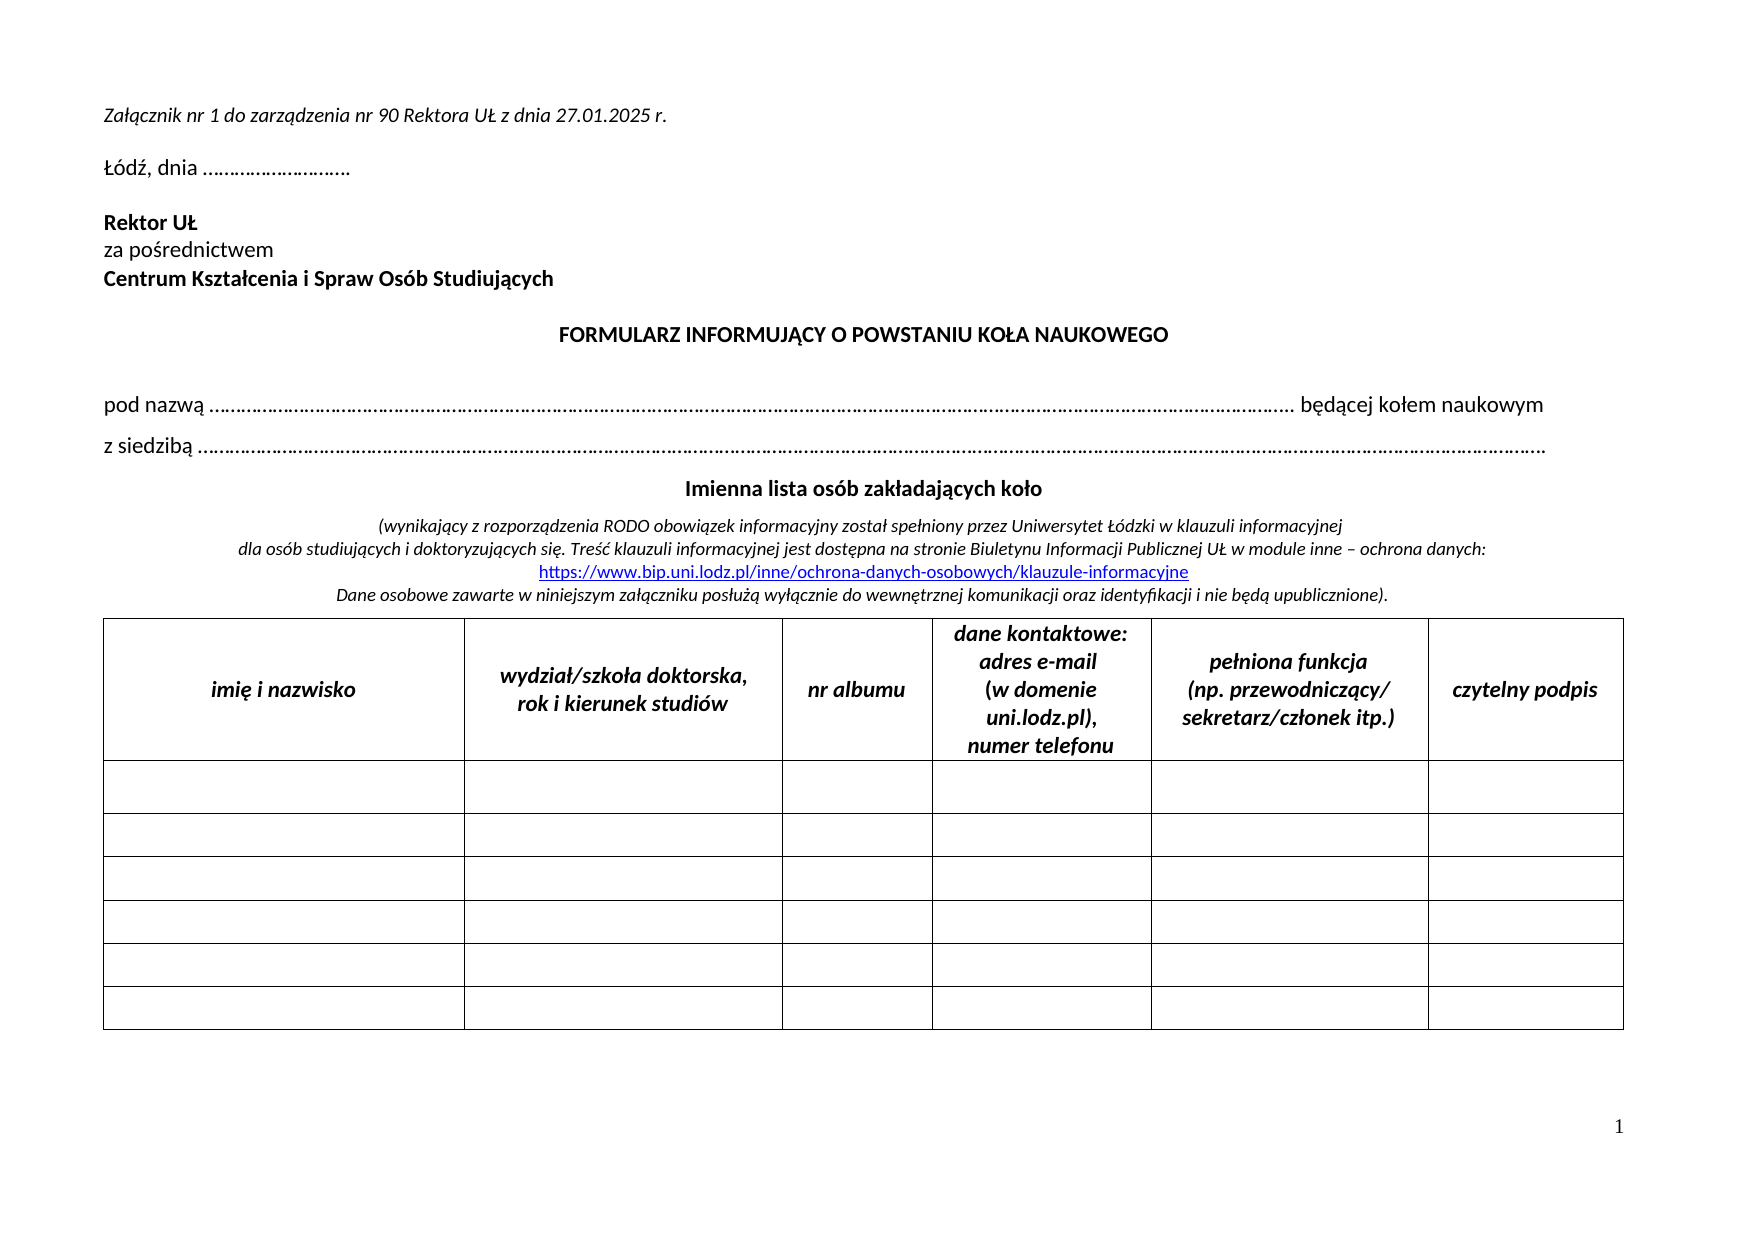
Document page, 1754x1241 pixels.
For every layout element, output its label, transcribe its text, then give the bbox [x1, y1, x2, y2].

table_cell [1429, 901, 1623, 943]
table_cell [1152, 857, 1428, 900]
table_cell [933, 987, 1151, 1029]
table_cell [933, 814, 1151, 856]
table_cell [104, 814, 464, 856]
text pod nazwą …………………………………………………………………………………………………………………………………………………………………………………….. będącej kołem naukowym [103, 390, 1624, 418]
table_cell [104, 857, 464, 900]
text Dane osobowe zawarte w niniejszym załączniku posłużą wyłącznie do wewnętrznej komunikacji oraz identyfikacji i nie będą upublicznione). [103, 583, 1624, 606]
table_header dane kontaktowe: adres e-mail (w domenie uni.lodz.pl), numer telefonu [933, 619, 1151, 759]
table_cell [783, 761, 932, 812]
text Centrum Kształcenia i Spraw Osób Studiujących [103, 264, 1624, 292]
table_cell [783, 814, 932, 856]
text (wynikający z rozporządzenia RODO obowiązek informacyjny został spełniony przez Uniwersytet Łódzki w klauzuli informacyjnej dla osób studiujących i doktoryzujących się. Treść klauzuli informacyjnej jest dostępna na stronie Biuletynu Informacji Publicznej UŁ w module inne – ochrona danych: https://www.bip.uni.lodz.pl/inne/ochrona-danych-osobowych/klauzule-informacyjne [103, 514, 1624, 583]
table_cell [1152, 987, 1428, 1029]
table_cell [933, 901, 1151, 943]
text Rektor UŁ [103, 208, 1624, 236]
table_header pełniona funkcja (np. przewodniczący/ sekretarz/członek itp.) [1152, 619, 1428, 759]
table_header wydział/szkoła doktorska, rok i kierunek studiów [465, 619, 782, 759]
table_cell [104, 901, 464, 943]
table_cell [465, 987, 782, 1029]
table_cell [104, 987, 464, 1029]
table_cell [465, 901, 782, 943]
table_cell [1429, 944, 1623, 986]
table_cell [783, 901, 932, 943]
table_cell [933, 944, 1151, 986]
table_cell [783, 857, 932, 900]
text Załącznik nr 1 do zarządzenia nr 90 Rektora UŁ z dnia 27.01.2025 r. [103, 102, 1624, 128]
table_cell [1152, 944, 1428, 986]
table_cell [1429, 857, 1623, 900]
text Łódź, dnia ………………………. [103, 153, 1624, 181]
text za pośrednictwem [103, 236, 1624, 264]
table_cell [465, 857, 782, 900]
table_cell [465, 761, 782, 812]
table_cell [1152, 761, 1428, 812]
table_cell [465, 814, 782, 856]
table_header czytelny podpis [1429, 619, 1623, 759]
table_header imię i nazwisko [104, 619, 464, 759]
table_cell [1152, 814, 1428, 856]
table_cell [104, 761, 464, 812]
table_header nr albumu [783, 619, 932, 759]
table_cell [1429, 814, 1623, 856]
text Imienna lista osób zakładających koło [103, 474, 1624, 502]
table_cell [933, 857, 1151, 900]
table_cell [465, 944, 782, 986]
table_cell [933, 761, 1151, 812]
text FORMULARZ INFORMUJĄCY O POWSTANIU KOŁA NAUKOWEGO [103, 320, 1624, 348]
text z siedzibą …………………………………………………………………………………………………………………………………………………………………………………………………………………………………. [103, 432, 1624, 460]
table_cell [1429, 987, 1623, 1029]
table_cell [783, 944, 932, 986]
table_cell [1429, 761, 1623, 812]
table_cell [783, 987, 932, 1029]
table_cell [1152, 901, 1428, 943]
table_cell [104, 944, 464, 986]
